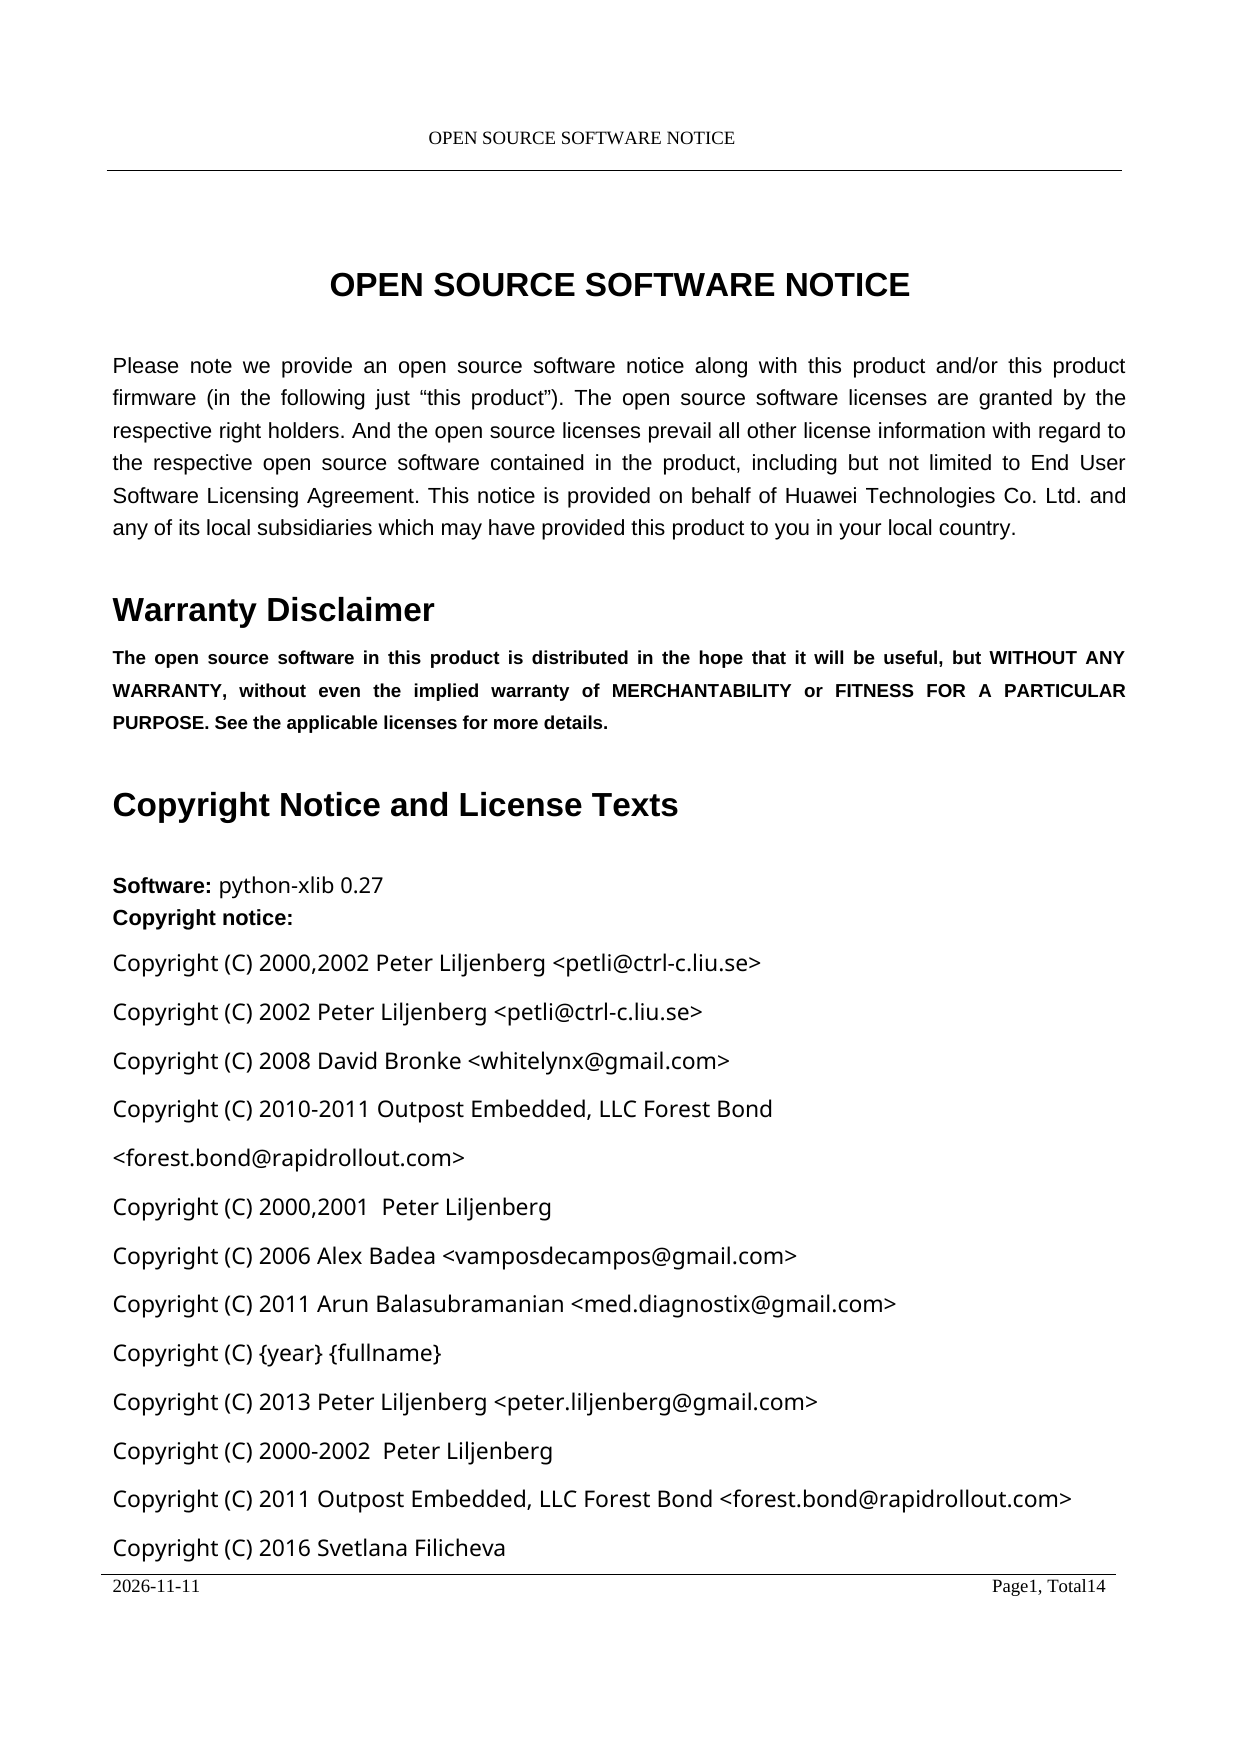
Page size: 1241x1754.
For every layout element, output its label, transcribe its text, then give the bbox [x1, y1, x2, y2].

text Software: python-xlib 0.27 [112, 869, 1128, 901]
text Copyright Notice and License Texts [112, 771, 1128, 836]
text The open source software in this product is distributed in the hope that it will be useful, but WITHOUT ANY WARRANTY, without even the implied warranty of MERCHANTABILITY or FITNESS FOR A PARTICULAR PURPOSE. See the applicable licenses for more details. [112, 641, 1128, 739]
text OPEN SOURCE SOFTWARE NOTICE [112, 251, 1128, 316]
text Warranty Disclaimer [112, 576, 1128, 641]
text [112, 947, 1128, 1564]
text Copyright notice: [112, 901, 1128, 934]
text Please note we provide an open source software notice along with this product and/or this product firmware (in the following just “this product”). The open source software licenses are granted by the respective right holders. And the open source licenses prevail all other license information with regard to the respective open source software contained in the product, including but not limited to End User Software Licensing Agreement. This notice is provided on behalf of Huawei Technologies Co. Ltd. and any of its local subsidiaries which may have provided this product to you in your local country. [112, 349, 1128, 544]
